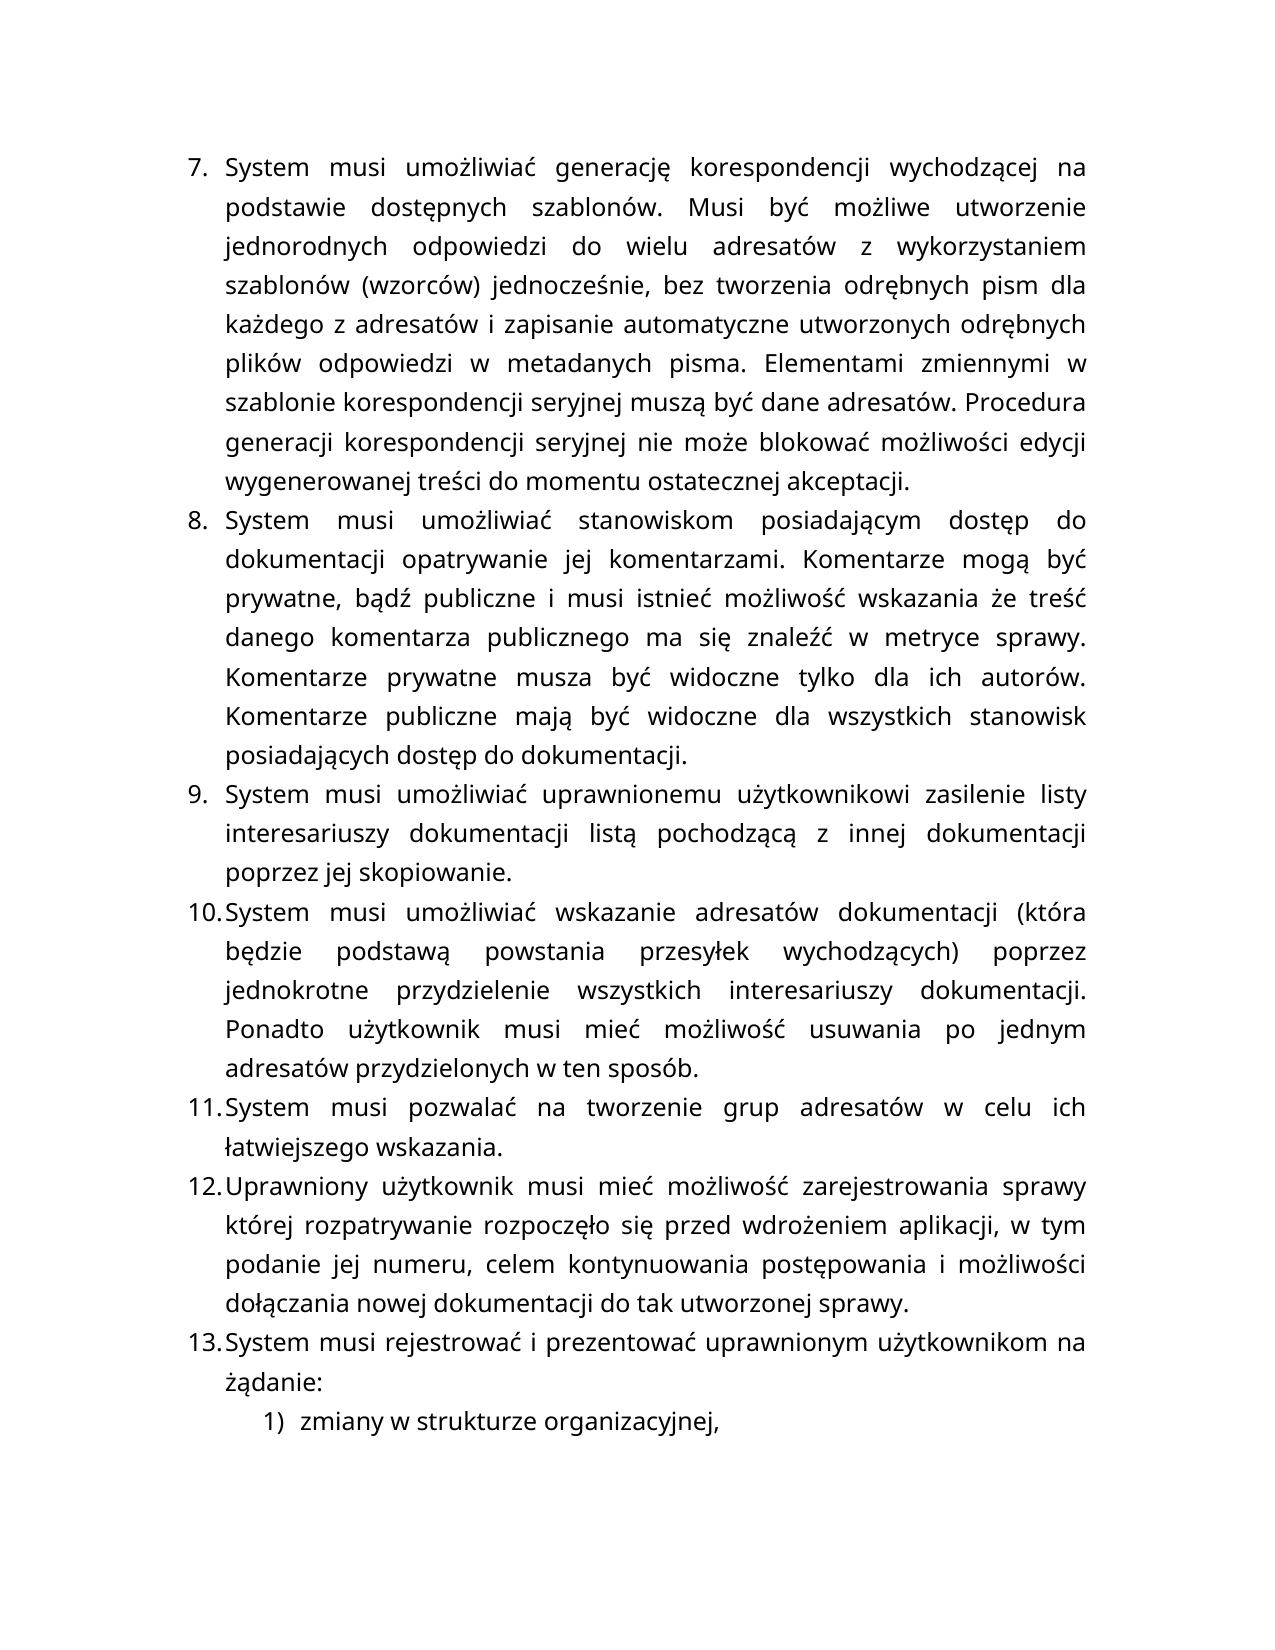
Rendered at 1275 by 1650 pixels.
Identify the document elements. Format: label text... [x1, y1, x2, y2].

list Uprawniony użytkownik musi mieć możliwość zarejestrowania sprawy której rozpatrywanie rozpoczęło się przed wdrożeniem aplikacji, w tym podanie jej numeru, celem kontynuowania postępowania i możliwości dołączania nowej dokumentacji do tak utworzonej sprawy. [187, 1168, 1087, 1320]
list zmiany w strukturze organizacyjnej, [262, 1403, 1087, 1437]
list System musi umożliwiać wskazanie adresatów dokumentacji (która będzie podstawą powstania przesyłek wychodzących) poprzez jednokrotne przydzielenie wszystkich interesariuszy dokumentacji. Ponadto użytkownik musi mieć możliwość usuwania po jednym adresatów przydzielonych w ten sposób. [187, 894, 1087, 1085]
list System musi pozwalać na tworzenie grup adresatów w celu ich łatwiejszego wskazania. [187, 1090, 1087, 1163]
list System musi umożliwiać generację korespondencji wychodzącej na podstawie dostępnych szablonów. Musi być możliwe utworzenie jednorodnych odpowiedzi do wielu adresatów z wykorzystaniem szablonów (wzorców) jednocześnie, bez tworzenia odrębnych pism dla każdego z adresatów i zapisanie automatyczne utworzonych odrębnych plików odpowiedzi w metadanych pisma. Elementami zmiennymi w szablonie korespondencji seryjnej muszą być dane adresatów. Procedura generacji korespondencji seryjnej nie może blokować możliwości edycji wygenerowanej treści do momentu ostatecznej akceptacji. [187, 150, 1087, 497]
list System musi umożliwiać stanowiskom posiadającym dostęp do dokumentacji opatrywanie jej komentarzami. Komentarze mogą być prywatne, bądź publiczne i musi istnieć możliwość wskazania że treść danego komentarza publicznego ma się znaleźć w metryce sprawy. Komentarze prywatne musza być widoczne tylko dla ich autorów. Komentarze publiczne mają być widoczne dla wszystkich stanowisk posiadających dostęp do dokumentacji. [187, 502, 1087, 772]
list System musi rejestrować i prezentować uprawnionym użytkownikom na żądanie: [187, 1325, 1087, 1398]
list System musi umożliwiać uprawnionemu użytkownikowi zasilenie listy interesariuszy dokumentacji listą pochodzącą z innej dokumentacji poprzez jej skopiowanie. [187, 777, 1087, 889]
